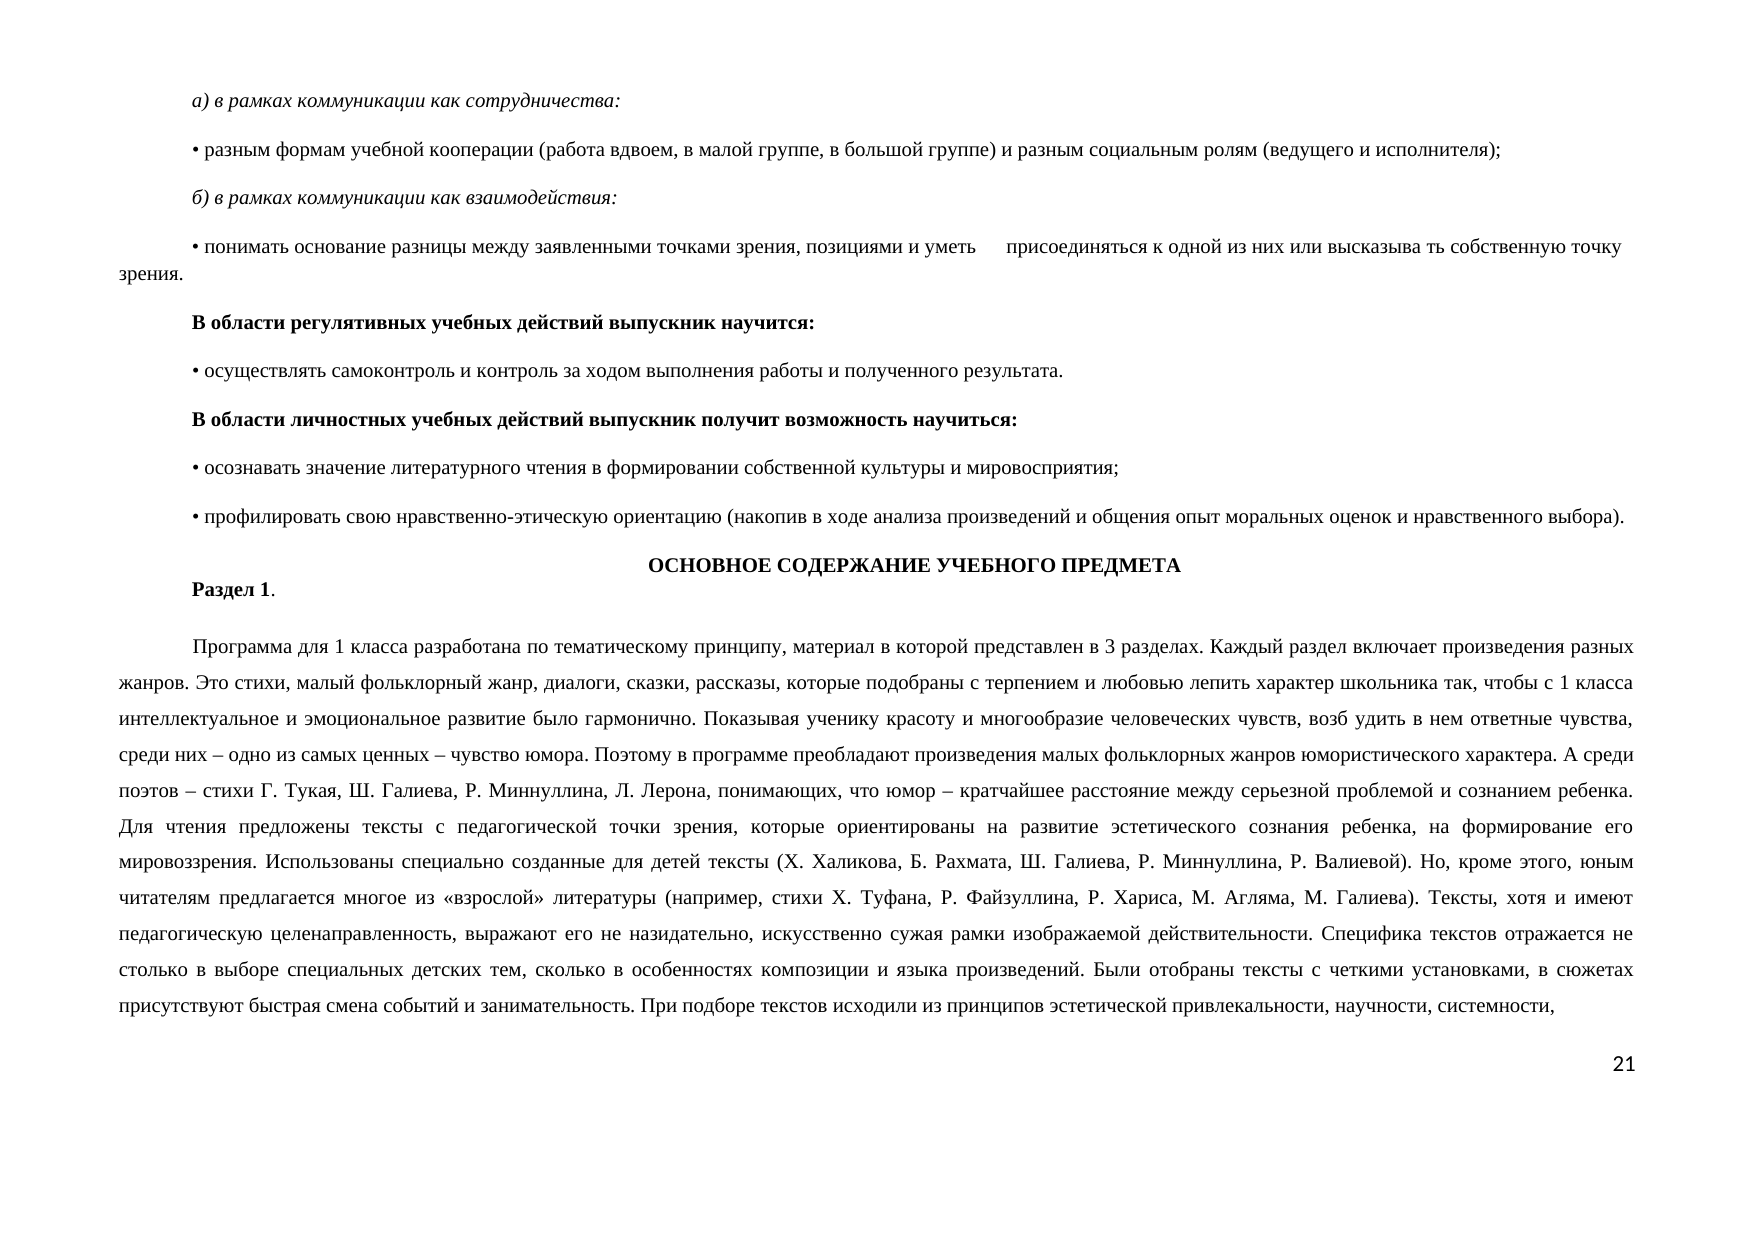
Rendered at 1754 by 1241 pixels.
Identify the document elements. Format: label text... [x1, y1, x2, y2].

text В области личностных учебных действий выпускник получит возможность научиться: [192, 407, 1635, 431]
text а) в рамках коммуникации как сотрудничества: [192, 88, 1635, 112]
list осуществлять самоконтроль и контроль за ходом выполнения работы и полученного результата. [192, 358, 1635, 382]
list профилировать свою нравственно-этическую ориентацию (накопив в ходе анализа произведений и общения опыт моральных оценок и нравственного выбора). [192, 504, 1635, 528]
text Раздел 1. [192, 577, 1635, 601]
text ОСНОВНОЕ СОДЕРЖАНИЕ УЧЕБНОГО ПРЕДМЕТА [648, 552, 1635, 577]
list осознавать значение литературного чтения в формировании собственной культуры и мировосприятия; [192, 455, 1635, 479]
text б) в рамках коммуникации как взаимодействия: [192, 185, 1635, 209]
text 21 [119, 1049, 1635, 1077]
text В области регулятивных учебных действий выпускник научится: [192, 310, 1635, 334]
list разным формам учебной кооперации (работа вдвоем, в малой группе, в большой группе) и разным социальным ролям (ведущего и исполнителя); [192, 137, 1635, 161]
text Программа для 1 класса разработана по тематическому принципу, материал в которой представлен в 3 разделах. Каждый раздел включает произведения разных жанров. Это стихи, малый фольклорный жанр, диалоги, сказки, рассказы, которые подобраны с терпением и любовью лепить характер школьника так, чтобы с 1 класса интеллектуальное и эмоциональное развитие было гармонично. Показывая ученику красоту и многообразие человеческих чувств, возб удить в нем ответные чувства, среди них – одно из самых ценных – чувство юмора. Поэтому в программе преобладают произведения малых фольклорных жанров юмористического характера. А среди поэтов – стихи Г. Тукая, Ш. Галиева, Р. Миннуллина, Л. Лерона, понимающих, что юмор – кратчайшее расстояние между серьезной проблемой и сознанием ребенка. Для чтения предложены тексты с педагогической точки зрения, которые ориентированы на развитие эстетического сознания ребенка, на формирование его мировоззрения. Использованы специально созданные для детей тексты (Х. Халикова, Б. Рахмата, Ш. Галиева, Р. Миннуллина, Р. Валиевой). Но, кроме этого, юным читателям предлагается многое из «взрослой» литературы (например, стихи Х. Туфана, Р. Файзуллина, Р. Хариса, М. Агляма, М. Галиева). Тексты, хотя и имеют педагогическую целенаправленность, выражают его не назидательно, искусственно сужая рамки изображаемой действительности. Специфика текстов отражается не столько в выборе специальных детских тем, сколько в особенностях композиции и языка произведений. Были отобраны тексты с четкими установками, в сюжетах присутствуют быстрая смена событий и занимательность. При подборе текстов исходили из принципов эстетической привлекальности, научности, системности, [119, 634, 1635, 1017]
text зрения. [119, 261, 1635, 285]
text • понимать основание разницы между заявленными точками зрения, позициями и уметь присоединяться к одной из них или высказыва ть собственную точку [192, 233, 1635, 258]
